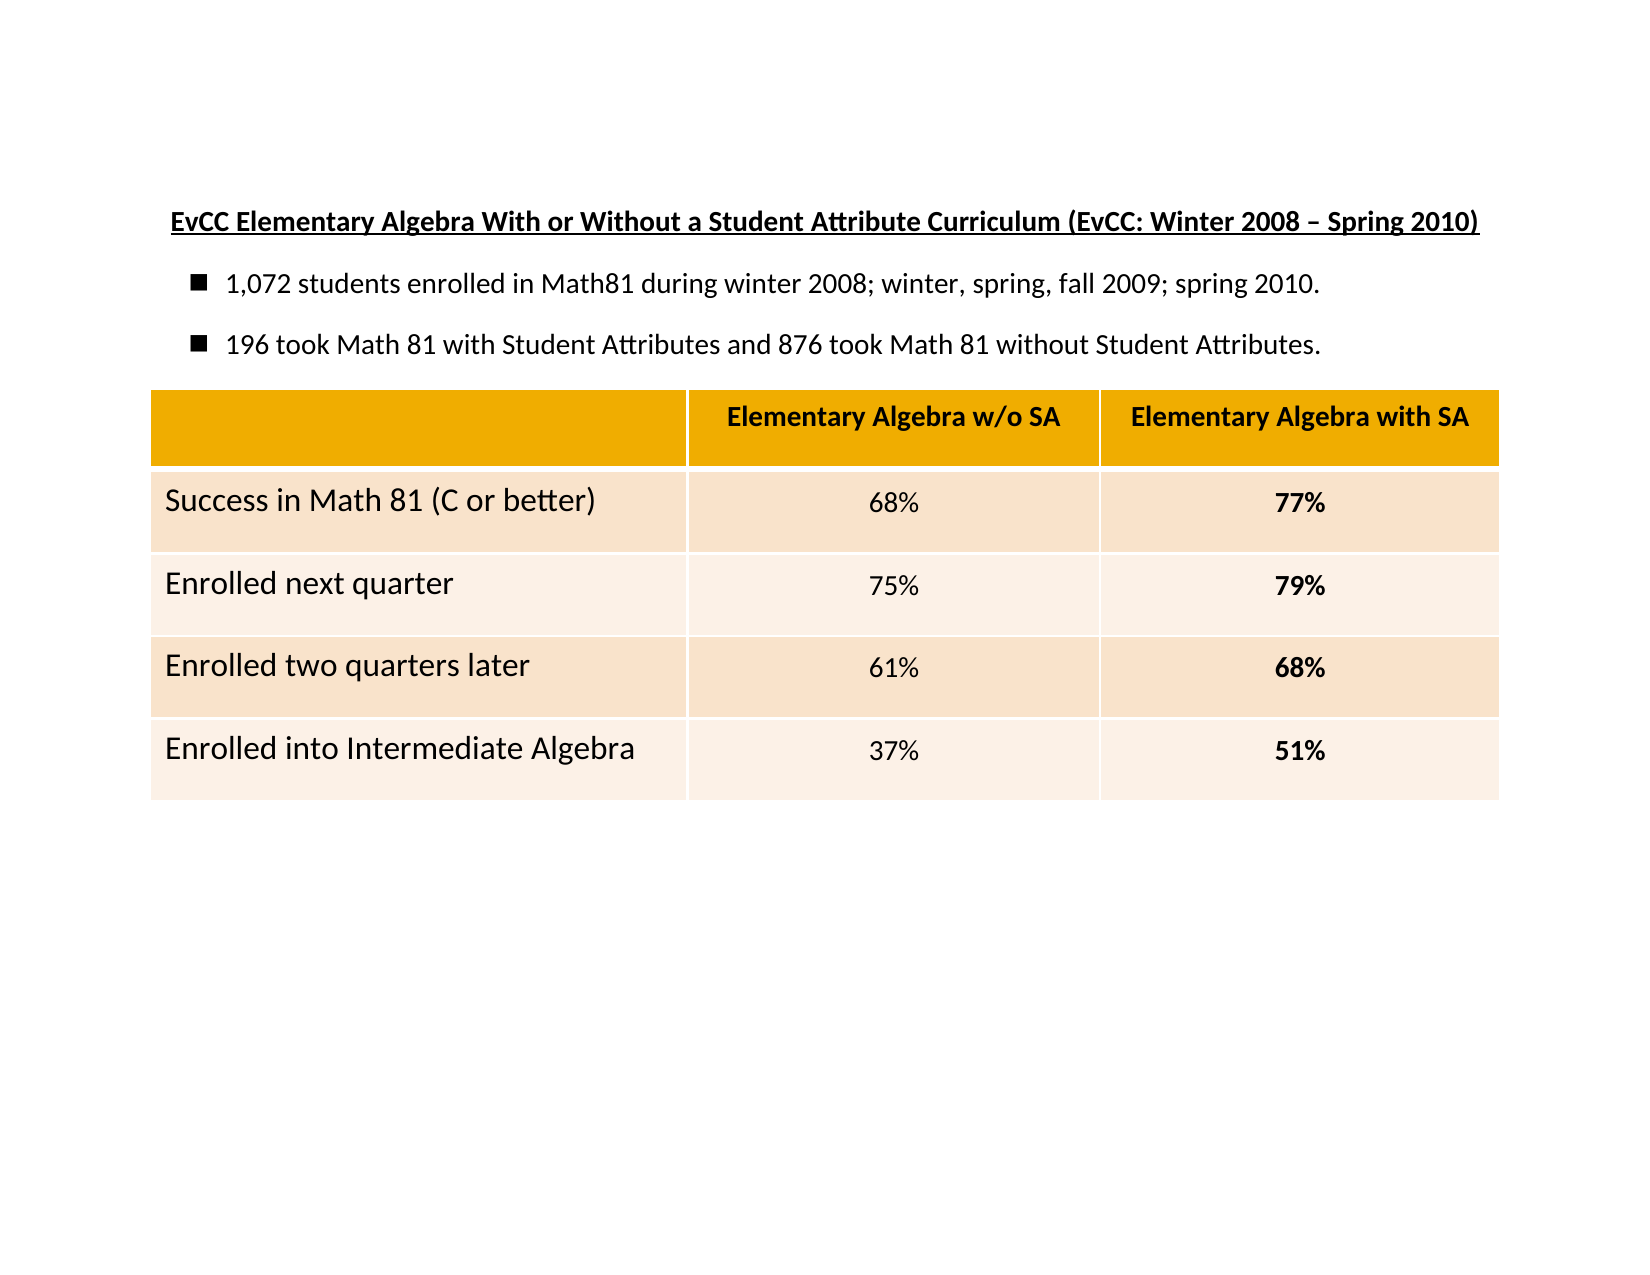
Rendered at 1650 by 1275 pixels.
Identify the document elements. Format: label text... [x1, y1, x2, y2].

table_header Elementary Algebra w/o SA [689, 390, 1099, 466]
table_cell Enrolled into Intermediate Algebra [151, 720, 686, 800]
table_cell 68% [689, 472, 1099, 552]
table_header [151, 390, 686, 466]
table_cell 68% [1101, 637, 1499, 717]
table_cell 75% [689, 555, 1099, 635]
table_cell 79% [1101, 555, 1499, 635]
text EvCC Elementary Algebra With or Without a Student Attribute Curriculum (EvCC: Winter 2008 – Spring 2010) [150, 203, 1500, 239]
table_cell 61% [689, 637, 1099, 717]
table_cell Enrolled next quarter [151, 555, 686, 635]
table_cell Enrolled two quarters later [151, 637, 686, 717]
list 196 took Math 81 with Student Attributes and 876 took Math 81 without Student Attributes. [187, 327, 1500, 362]
table_header Elementary Algebra with SA [1101, 390, 1499, 466]
table_cell 77% [1101, 472, 1499, 552]
table_cell 37% [689, 720, 1099, 800]
table_cell 51% [1101, 720, 1499, 800]
list 1,072 students enrolled in Math81 during winter 2008; winter, spring, fall 2009; spring 2010. [187, 265, 1500, 300]
table_cell Success in Math 81 (C or better) [151, 472, 686, 552]
